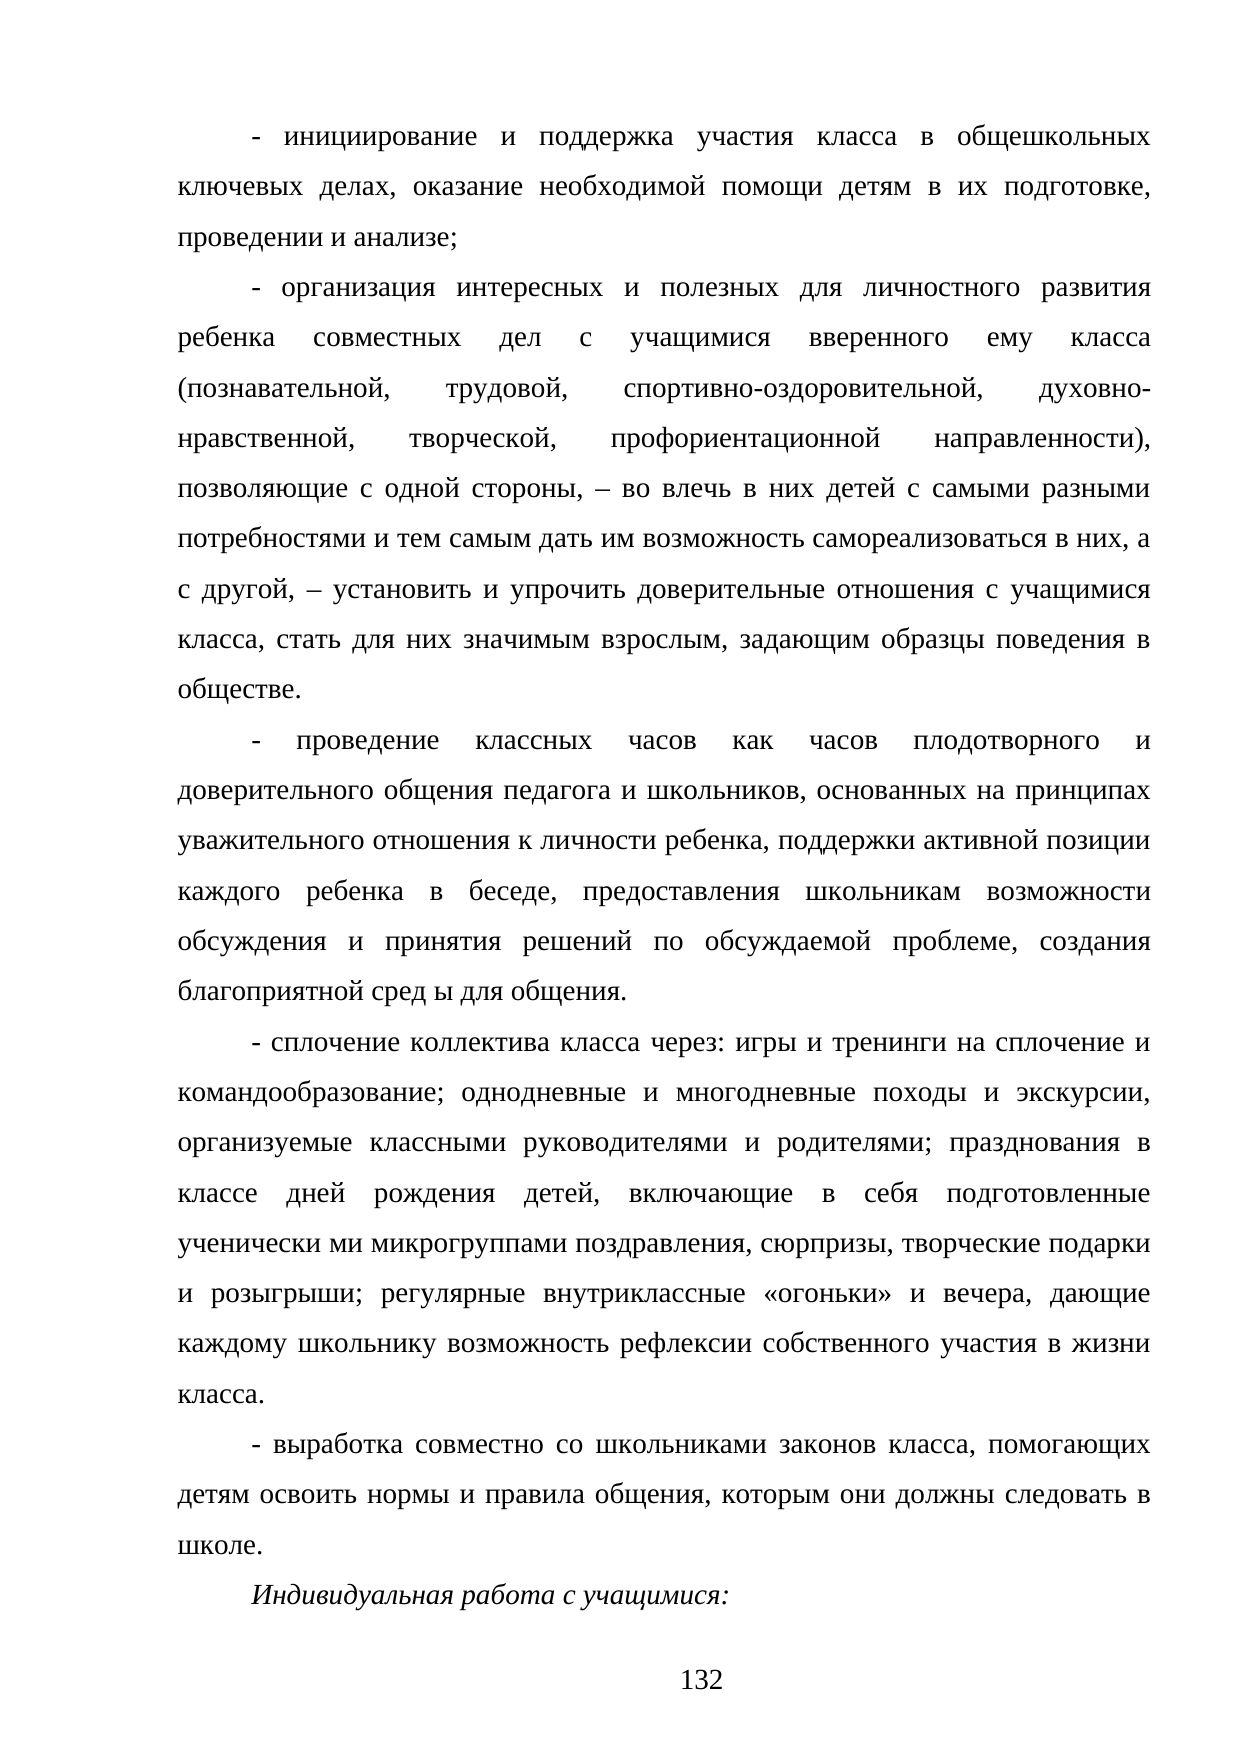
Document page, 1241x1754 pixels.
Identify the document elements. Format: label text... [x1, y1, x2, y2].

text - проведение классных часов как часов плодотворного и доверительного общения педагога и школьников, основанных на принципах уважительного отношения к личности ребенка, поддержки активной позиции каждого ребенка в беседе, предоставления школьникам возможности обсуждения и принятия решений по обсуждаемой проблеме, создания благоприятной сред ы для общения. [177, 722, 1152, 1007]
text Индивидуальная работа с учащимися: [177, 1577, 1152, 1611]
text - организация интересных и полезных для личностного развития ребенка совместных дел с учащимися вверенного ему класса (познавательной, трудовой, спортивно-оздоровительной, духовно-нравственной, творческой, профориентационной направленности), позволяющие с одной стороны, – во влечь в них детей с самыми разными потребностями и тем самым дать им возможность самореализоваться в них, а с другой, – установить и упрочить доверительные отношения с учащимися класса, стать для них значимым взрослым, задающим образцы поведения в обществе. [177, 269, 1152, 705]
text - выработка совместно со школьниками законов класса, помогающих детям освоить нормы и правила общения, которым они должны следовать в школе. [177, 1426, 1152, 1560]
text - инициирование и поддержка участия класса в общешкольных ключевых делах, оказание необходимой помощи детям в их подготовке, проведении и анализе; [177, 118, 1152, 252]
text - сплочение коллектива класса через: игры и тренинги на сплочение и командообразование; однодневные и многодневные походы и экскурсии, организуемые классными руководителями и родителями; празднования в классе дней рождения детей, включающие в себя подготовленные ученически ми микрогруппами поздравления, сюрпризы, творческие подарки и розыгрыши; регулярные внутриклассные «огоньки» и вечера, дающие каждому школьнику возможность рефлексии собственного участия в жизни класса. [177, 1024, 1152, 1409]
